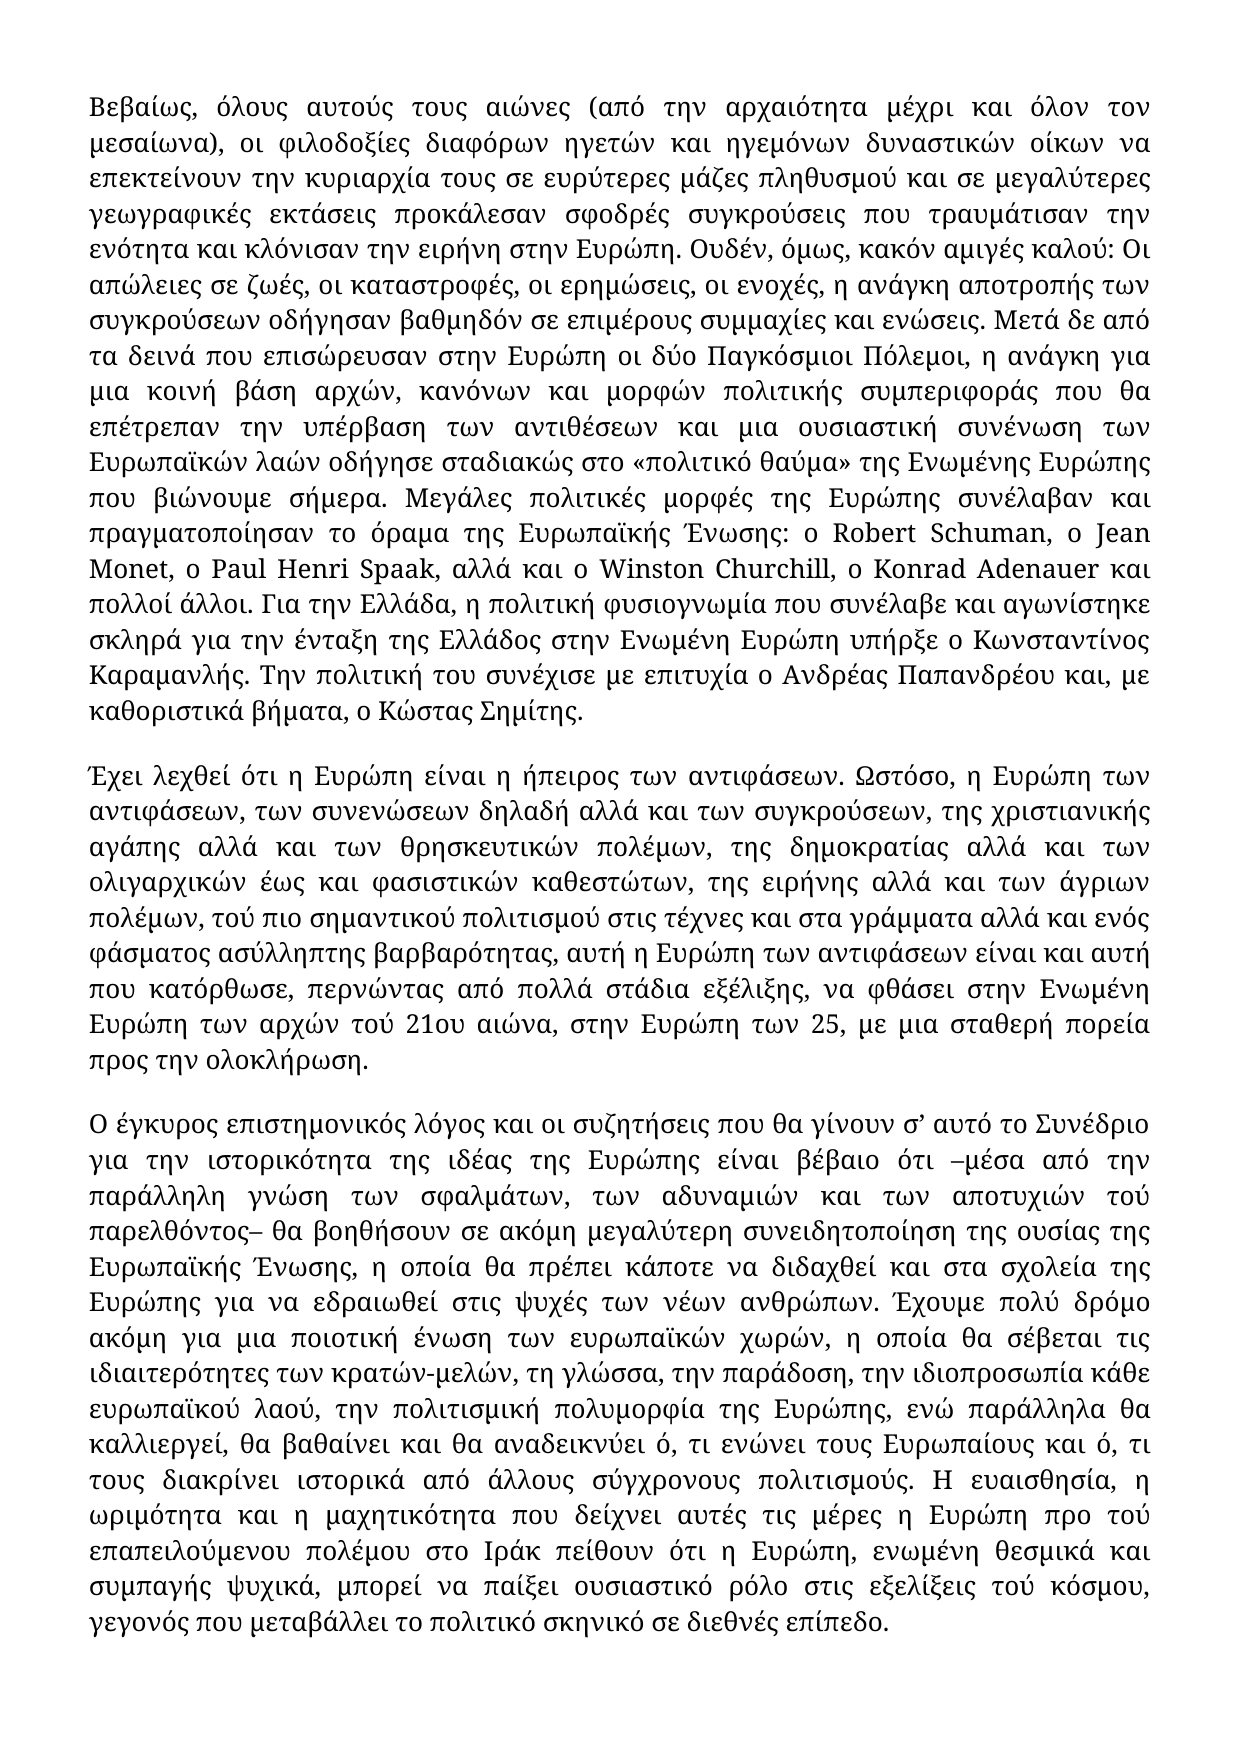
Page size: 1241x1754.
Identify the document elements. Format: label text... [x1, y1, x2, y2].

text Βεβαίως, όλους αυτούς τους αιώνες (από την αρχαιότητα μέχρι και όλον τον μεσαίωνα), οι φιλοδοξίες διαφόρων ηγετών και ηγεμόνων δυναστικών οίκων να επεκτείνουν την κυριαρχία τους σε ευρύτερες μάζες πληθυσμού και σε μεγαλύτερες γεωγραφικές εκτάσεις προκάλεσαν σφοδρές συγκρούσεις που τραυμάτισαν την ενότητα και κλόνισαν την ειρήνη στην Ευρώπη. Ουδέν, όμως, κακόν αμιγές καλού: Οι απώλειες σε ζωές, οι καταστροφές, οι ερημώσεις, οι ενοχές, η ανάγκη αποτροπής των συγκρούσεων οδήγησαν βαθμηδόν σε επιμέρους συμμαχίες και ενώσεις. Μετά δε από τα δεινά που επισώρευσαν στην Ευρώπη οι δύο Παγκόσμιοι Πόλεμοι, η ανάγκη για μια κοινή βάση αρχών, κανόνων και μορφών πολιτικής συμπεριφοράς που θα επέτρεπαν την υπέρβαση των αντιθέσεων και μια ουσιαστική συνένωση των Ευρωπαϊκών λαών οδήγησε σταδιακώς στο «πολιτικό θαύμα» της Ενωμένης Ευρώπης που βιώνουμε σήμερα. Μεγάλες πολιτικές μορφές της Ευρώπης συνέλαβαν και πραγματοποίησαν το όραμα της Ευρωπαϊκής Ένωσης: ο Robert Schuman, ο Jean Monet, ο Paul Henri Spaak, αλλά και ο Winston Churchill, ο Konrad Adenauer και πολλοί άλλοι. Για την Ελλάδα, η πολιτική φυσιογνωμία που συνέλαβε και αγωνίστηκε σκληρά για την ένταξη της Ελλάδος στην Ενωμένη Ευρώπη υπήρξε ο Κωνσταντίνος Καραμανλής. Την πολιτική του συνέχισε με επιτυχία ο Ανδρέας Παπανδρέου και, με καθοριστικά βήματα, ο Κώστας Σημίτης. [89, 89, 1152, 728]
text Ο έγκυρος επιστημονικός λόγος και οι συζητήσεις που θα γίνουν σ’ αυτό το Συνέδριο για την ιστορικότητα της ιδέας της Ευρώπης είναι βέβαιο ότι –μέσα από την παράλληλη γνώση των σφαλμάτων, των αδυναμιών και των αποτυχιών τού παρελθόντος– θα βοηθήσουν σε ακόμη μεγαλύτερη συνειδητοποίηση της ουσίας της Ευρωπαϊκής Ένωσης, η οποία θα πρέπει κάποτε να διδαχθεί και στα σχολεία της Ευρώπης για να εδραιωθεί στις ψυχές των νέων ανθρώπων. Έχουμε πολύ δρόμο ακόμη για μια ποιοτική ένωση των ευρωπαϊκών χωρών, η οποία θα σέβεται τις ιδιαιτερότητες των κρατών-μελών, τη γλώσσα, την παράδοση, την ιδιοπροσωπία κάθε ευρωπαϊκού λαού, την πολιτισμική πολυμορφία της Ευρώπης, ενώ παράλληλα θα καλλιεργεί, θα βαθαίνει και θα αναδεικνύει ό, τι ενώνει τους Ευρωπαίους και ό, τι τους διακρίνει ιστορικά από άλλους σύγχρονους πολιτισμούς. Η ευαισθησία, η ωριμότητα και η μαχητικότητα που δείχνει αυτές τις μέρες η Ευρώπη προ τού επαπειλούμενου πολέμου στο Ιράκ πείθουν ότι η Ευρώπη, ενωμένη θεσμικά και συμπαγής ψυχικά, μπορεί να παίξει ουσιαστικό ρόλο στις εξελίξεις τού κόσμου, γεγονός που μεταβάλλει το πολιτικό σκηνικό σε διεθνές επίπεδο. [89, 1106, 1152, 1639]
text Έχει λεχθεί ότι η Ευρώπη είναι η ήπειρος των αντιφάσεων. Ωστόσο, η Ευρώπη των αντιφάσεων, των συνενώσεων δηλαδή αλλά και των συγκρούσεων, της χριστιανικής αγάπης αλλά και των θρησκευτικών πολέμων, της δημοκρατίας αλλά και των ολιγαρχικών έως και φασιστικών καθεστώτων, της ειρήνης αλλά και των άγριων πολέμων, τού πιο σημαντικού πολιτισμού στις τέχνες και στα γράμματα αλλά και ενός φάσματος ασύλληπτης βαρβαρότητας, αυτή η Ευρώπη των αντιφάσεων είναι και αυτή που κατόρθωσε, περνώντας από πολλά στάδια εξέλιξης, να φθάσει στην Ενωμένη Ευρώπη των αρχών τού 21ου αιώνα, στην Ευρώπη των 25, με μια σταθερή πορεία προς την ολοκλήρωση. [89, 757, 1152, 1077]
